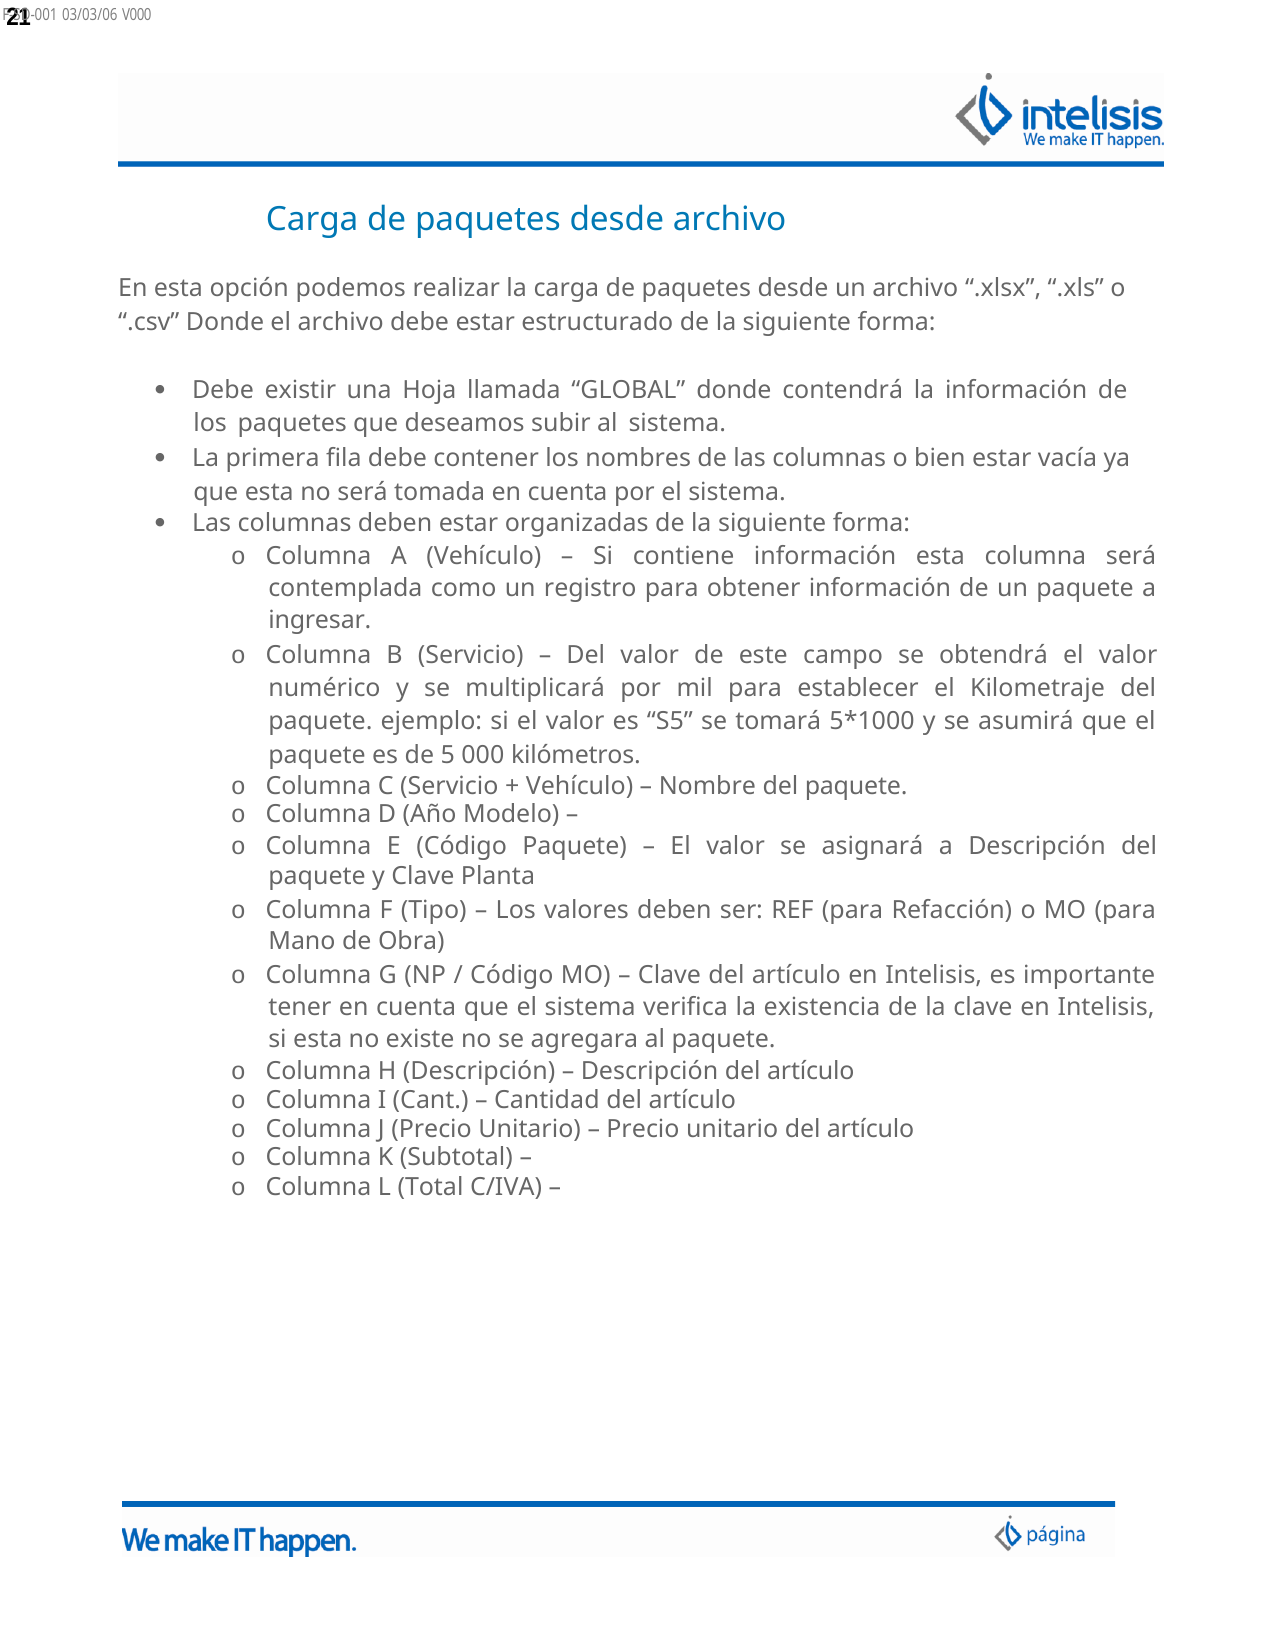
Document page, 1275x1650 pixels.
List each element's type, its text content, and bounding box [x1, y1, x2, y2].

list Columna C (Servicio + Vehículo) – Nombre del paquete. [231, 771, 1169, 800]
text En esta opción podemos realizar la carga de paquetes desde un archivo “.xlsx”, “.xls” o “.csv” Donde el archivo debe estar estructurado de la siguiente forma: [118, 269, 1169, 337]
list Columna K (Subtotal) – [231, 1143, 1169, 1172]
list Columna B (Servicio) – Del valor de este campo se obtendrá el valor numérico y se multiplicará por mil para establecer el Kilometraje del paquete. ejemplo: si el valor es “S5” se tomará 5*1000 y se asumirá que el paquete es de 5 000 kilómetros. [231, 637, 1157, 771]
list Columna A (Vehículo) – Si contiene información esta columna será contemplada como un registro para obtener información de un paquete a ingresar. [231, 538, 1157, 636]
list Las columnas deben estar organizadas de la siguiente forma: [156, 507, 1169, 538]
list Columna I (Cant.) – Cantidad del artículo [231, 1085, 1169, 1114]
list Columna G (NP / Código MO) – Clave del artículo en Intelisis, es importante tener en cuenta que el sistema verifica la existencia de la clave en Intelisis, si esta no existe no se agregara al paquete. [231, 958, 1157, 1055]
list Columna D (Año Modelo) – [231, 800, 1169, 829]
list Columna F (Tipo) – Los valores deben ser: REF (para Refacción) o MO (para Mano de Obra) [231, 894, 1157, 957]
list Columna L (Total C/IVA) – [231, 1172, 1169, 1202]
list Columna J (Precio Unitario) – Precio unitario del artículo [231, 1114, 1169, 1143]
list Debe existir una Hoja llamada “GLOBAL” donde contendrá la información de los paquetes que deseamos subir al sistema. [156, 372, 1157, 439]
list Columna E (Código Paquete) – El valor se asignará a Descripción del paquete y Clave Planta [231, 829, 1157, 892]
list Columna H (Descripción) – Descripción del artículo [231, 1056, 1169, 1085]
picture [118, 73, 1164, 167]
list La primera fila debe contener los nombres de las columnas o bien estar vacía ya que esta no será tomada en cuenta por el sistema. [156, 439, 1156, 507]
subtitle Carga de paquetes desde archivo [266, 195, 1169, 240]
picture [122, 1501, 1116, 1557]
